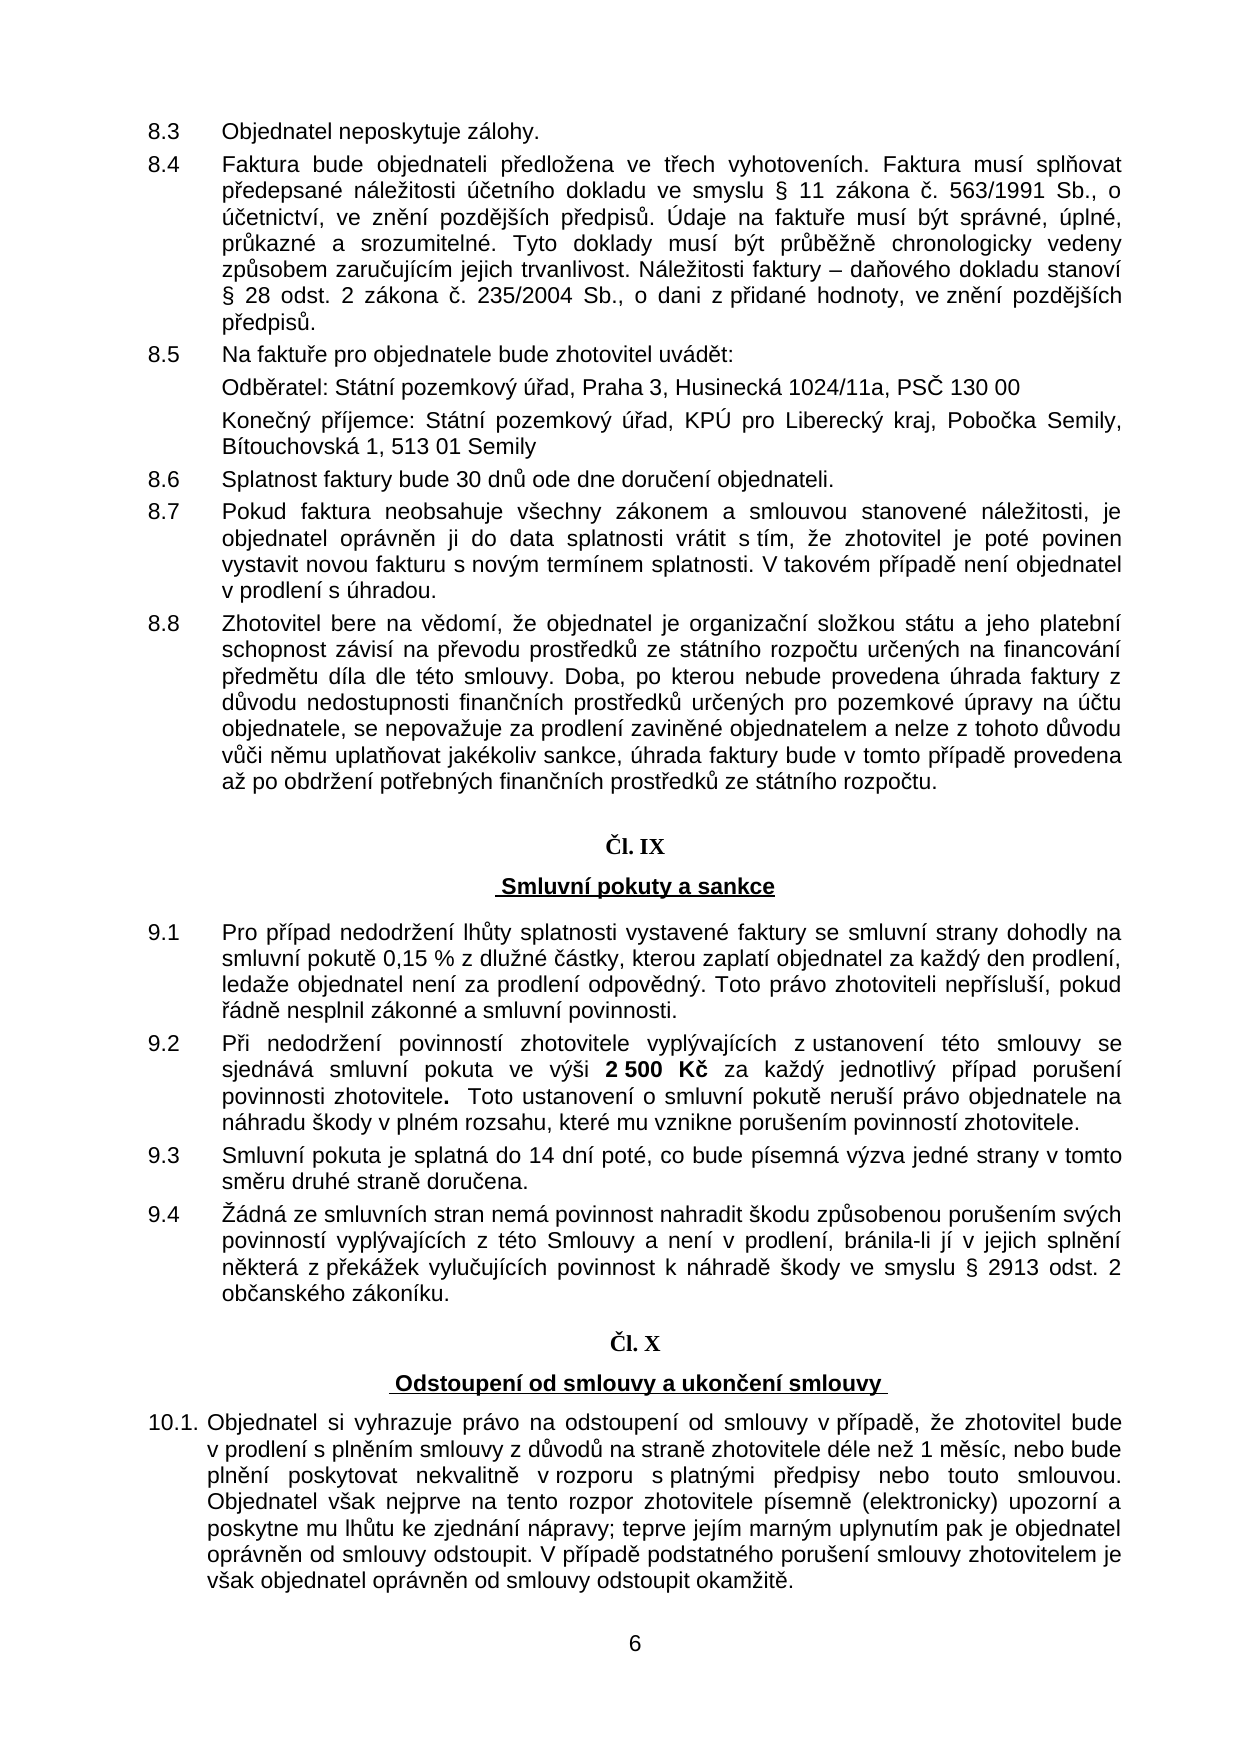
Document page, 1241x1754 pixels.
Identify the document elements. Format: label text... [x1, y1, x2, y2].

list Smluvní pokuta je splatná do 14 dní poté, co bude písemná výzva jedné strany v tomto směru druhé straně doručena. [148, 1142, 1122, 1194]
list Pro případ nedodržení lhůty splatnosti vystavené faktury se smluvní strany dohodly na smluvní pokutě 0,15 % z dlužné částky, kterou zaplatí objednatel za každý den prodlení, ledaže objednatel není za prodlení odpovědný. Toto právo zhotoviteli nepřísluší, pokud řádně nesplnil zákonné a smluvní povinnosti. [148, 918, 1122, 1024]
subtitle Čl. X [148, 1330, 1122, 1357]
list Objednatel si vyhrazuje právo na odstoupení od smlouvy v případě, že zhotovitel bude v prodlení s plněním smlouvy z důvodů na straně zhotovitele déle než 1 měsíc, nebo bude plnění poskytovat nekvalitně v rozporu s platnými předpisy nebo touto smlouvou. Objednatel však nejprve na tento rozpor zhotovitele písemně (elektronicky) upozorní a poskytne mu lhůtu ke zjednání nápravy; teprve jejím marným uplynutím pak je objednatel oprávněn od smlouvy odstoupit. V případě podstatného porušení smlouvy zhotovitelem je však objednatel oprávněn od smlouvy odstoupit okamžitě. [148, 1409, 1122, 1594]
text Odběratel: Státní pozemkový úřad, Praha 3, Husinecká 1024/11a, PSČ 130 00 [185, 374, 1122, 400]
list Při nedodržení povinností zhotovitele vyplývajících z ustanovení této smlouvy se sjednává smluvní pokuta ve výši 2 500 Kčza každý jednotlivý případ porušení povinnosti zhotovitele. Toto ustanovení o smluvní pokutě neruší právo objednatele na náhradu škody v plném rozsahu, které mu vznikne porušením povinností zhotovitele. [148, 1030, 1122, 1136]
list Splatnost faktury bude 30 dnů ode dne doručení objednateli. [148, 466, 1122, 492]
subtitle Čl. IX [148, 833, 1122, 859]
list Zhotovitel bere na vědomí, že objednatel je organizační složkou státu a jeho platební schopnost závisí na převodu prostředků ze státního rozpočtu určených na financování předmětu díla dle této smlouvy. Doba, po kterou nebude provedena úhrada faktury z důvodu nedostupnosti finančních prostředků určených pro pozemkové úpravy na účtu objednatele, se nepovažuje za prodlení zaviněné objednatelem a nelze z tohoto důvodu vůči němu uplatňovat jakékoliv sankce, úhrada faktury bude v tomto případě provedena až po obdržení potřebných finančních prostředků ze státního rozpočtu. [148, 610, 1122, 794]
list Pokud faktura neobsahuje všechny zákonem a smlouvou stanovené náležitosti, je objednatel oprávněn ji do data splatnosti vrátit s tím, že zhotovitel je poté povinen vystavit novou fakturu s novým termínem splatnosti. V takovém případě není objednatel v prodlení s úhradou. [148, 498, 1122, 604]
subtitle Odstoupení od smlouvy a ukončení smlouvy [148, 1370, 1122, 1396]
list Žádná ze smluvních stran nemá povinnost nahradit škodu způsobenou porušením svých povinností vyplývajících z této Smlouvy a není v prodlení, bránila-li jí v jejich splnění některá z překážek vylučujících povinnost k náhradě škody ve smyslu § 2913 odst. 2 občanského zákoníku. [148, 1201, 1122, 1306]
list Objednatel neposkytuje zálohy. [148, 118, 1122, 144]
text Konečný příjemce: Státní pozemkový úřad, KPÚ, Pobočka, [221, 407, 1122, 459]
list Faktura bude objednateli předložena ve třech vyhotoveních. Faktura musí splňovat předepsané náležitosti účetního dokladu ve smyslu § 11 zákona č. 563/1991 Sb., o účetnictví, ve znění pozdějších předpisů. Údaje na faktuře musí být správné, úplné, průkazné a srozumitelné. Tyto doklady musí být průběžně chronologicky vedeny způsobem zaručujícím jejich trvanlivost. Náležitosti faktury – daňového dokladu stanoví § 28 odst. 2 zákona č. 235/2004 Sb., o dani z přidané hodnoty, ve znění pozdějších předpisů. [148, 151, 1122, 335]
list Na faktuře pro objednatele bude zhotovitel uvádět: [148, 341, 1122, 368]
subtitle Smluvní pokuty a sankce [148, 873, 1122, 899]
